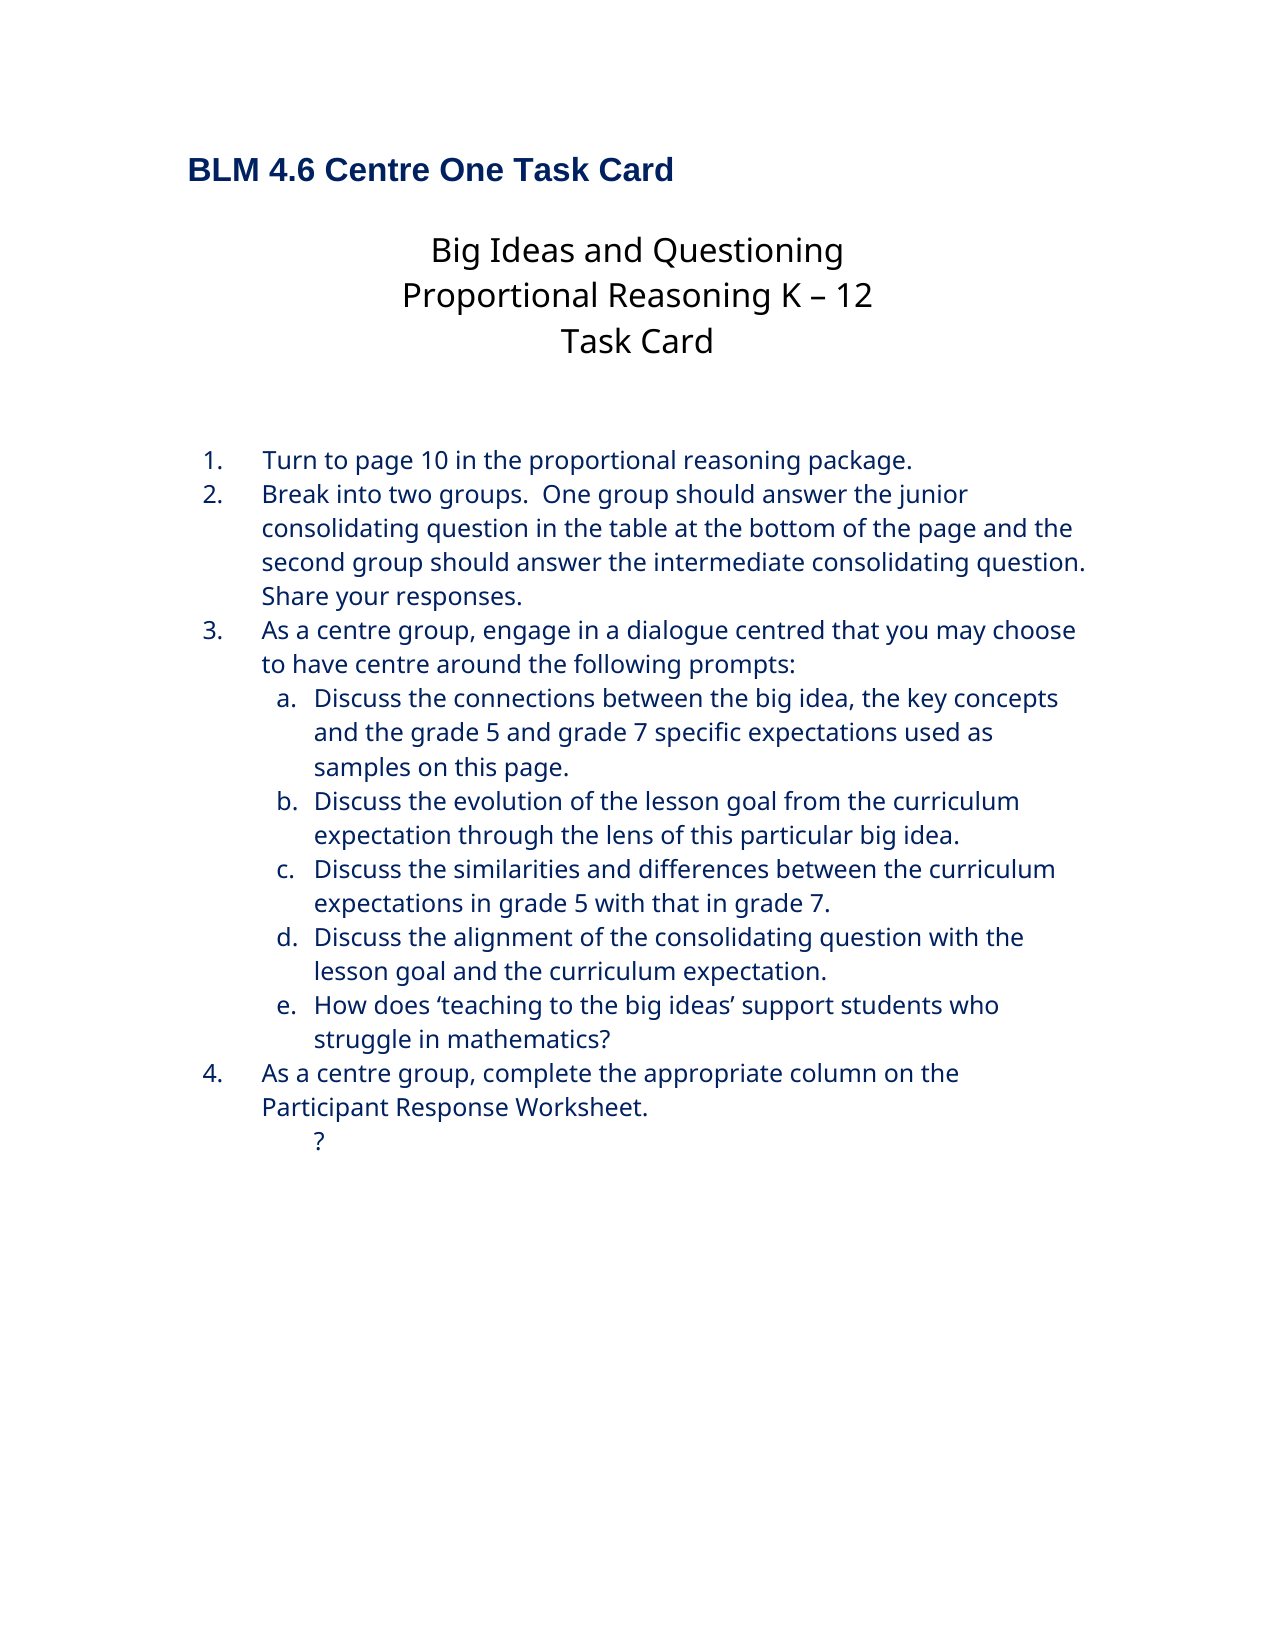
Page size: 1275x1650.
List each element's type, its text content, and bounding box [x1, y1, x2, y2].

list As a centre group, engage in a dialogue centred that you may choose to have centre around the following prompts: [202, 613, 1087, 681]
list Turn to page 10 in the proportional reasoning package. [202, 443, 1087, 477]
list Discuss the evolution of the lesson goal from the curriculum expectation through the lens of this particular big idea. [276, 783, 1087, 851]
text BLM 4.6 Centre One Task Card [187, 150, 1087, 188]
text ? [314, 1124, 1087, 1158]
list Discuss the connections between the big idea, the key concepts and the grade 5 and grade 7 specific expectations used as samples on this page. [276, 681, 1087, 783]
text Proportional Reasoning K – 12 [187, 272, 1087, 318]
text Task Card [187, 318, 1087, 363]
list Discuss the alignment of the consolidating question with the lesson goal and the curriculum expectation. [276, 919, 1087, 988]
text Big Ideas and Questioning [187, 227, 1087, 272]
list Break into two groups. One group should answer the junior consolidating question in the table at the bottom of the page and the second group should answer the intermediate consolidating question. Share your responses. [202, 477, 1087, 613]
list Discuss the similarities and differences between the curriculum expectations in grade 5 with that in grade 7. [276, 851, 1087, 919]
list How does ‘teaching to the big ideas’ support students who struggle in mathematics? [276, 988, 1087, 1056]
list As a centre group, complete the appropriate column on the Participant Response Worksheet. [202, 1056, 1087, 1124]
